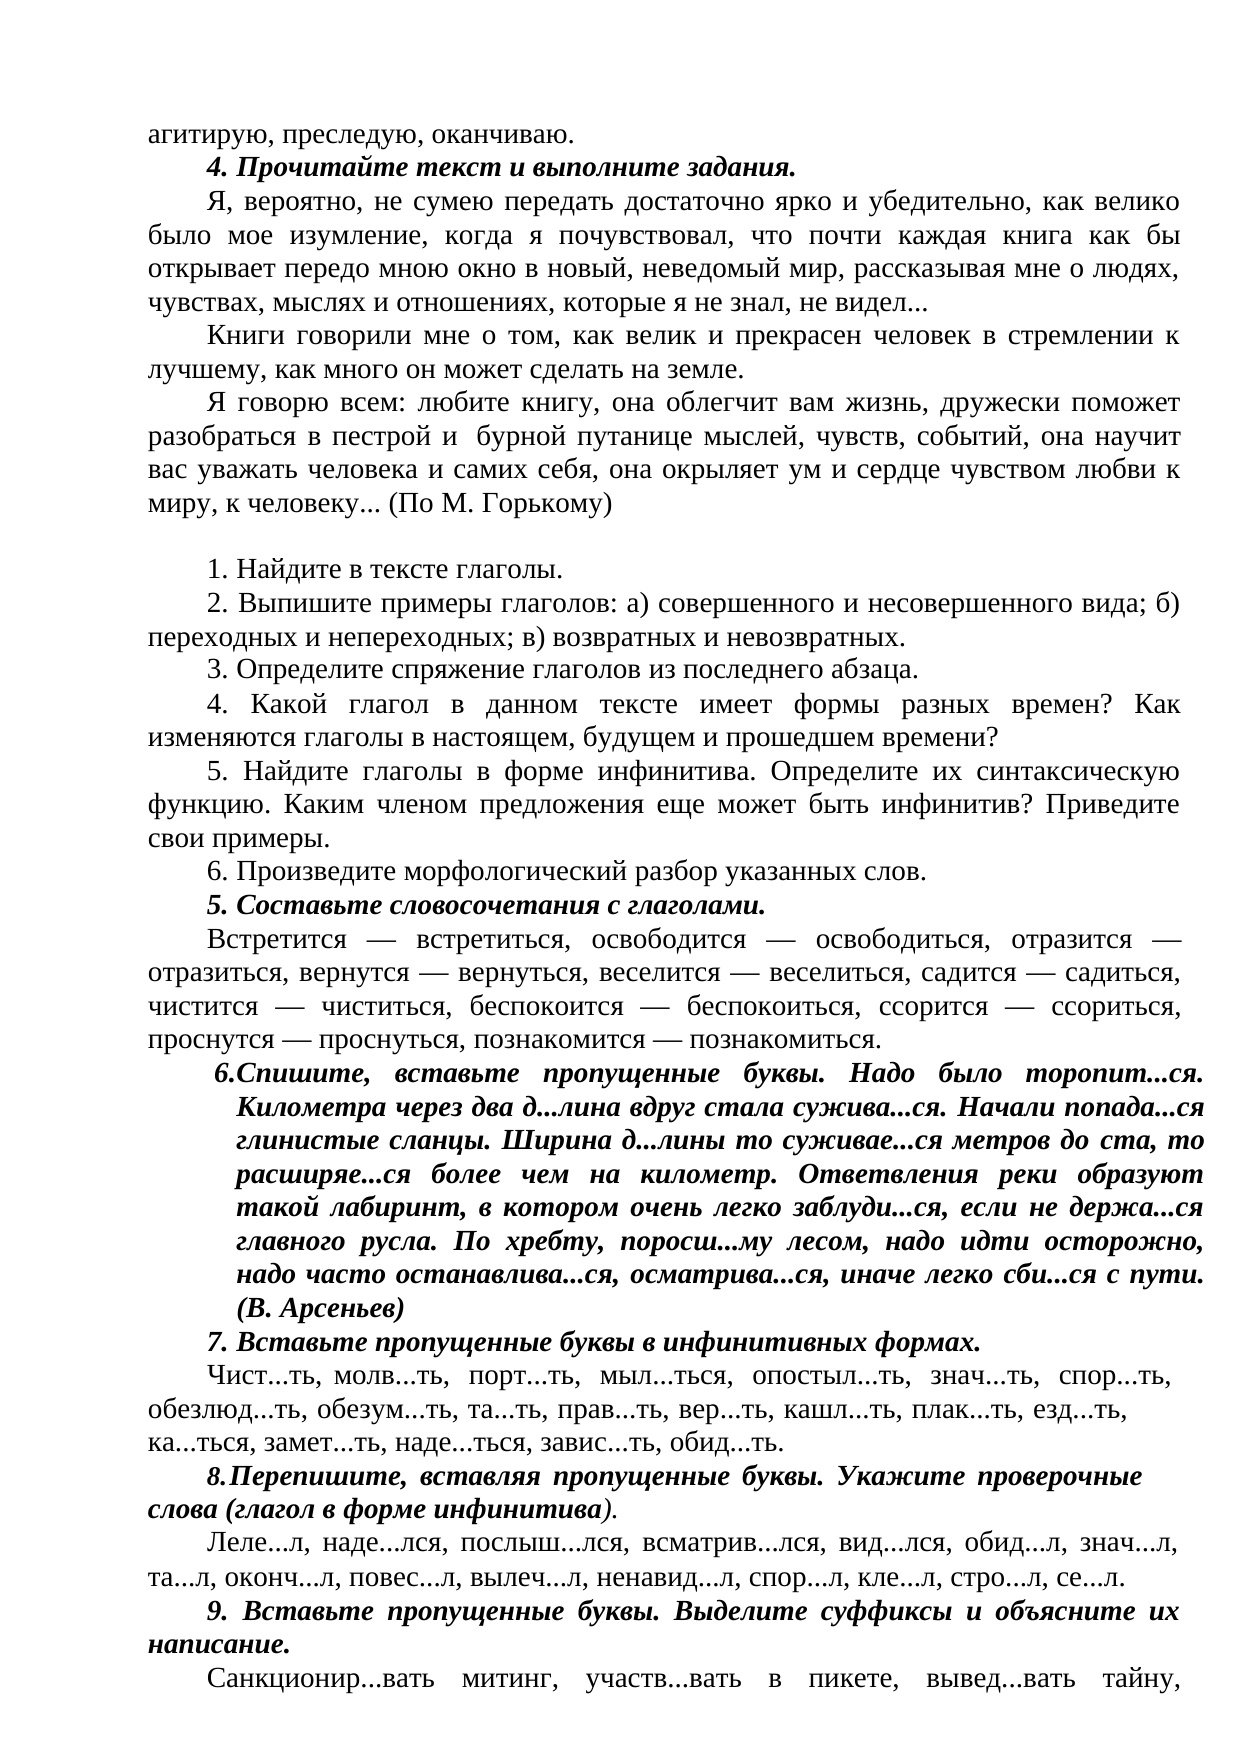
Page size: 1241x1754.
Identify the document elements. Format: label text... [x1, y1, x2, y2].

text Встретится — встретиться, освободится — освободиться, отразится — отразиться, вернутся — вернуться, веселится — веселиться, садится — садиться, чистится — чиститься, беспокоится — беспокоиться, ссорится — ссориться, проснутся — проснуться, познакомится — познакомиться. [148, 921, 1182, 1055]
subtitle Перепишите, вставляя пропущенные буквы. Укажите проверочные слова (глагол в форме инфинитива). [148, 1459, 1181, 1525]
text Чист...ть, молв...ть, порт...ть, мыл...ться, опостыл...ть, знач...ть, спор...ть, [207, 1358, 1205, 1391]
list Найдите глаголы в форме инфинитива. Определите их синтаксическую функцию. Каким членом предложения еще может быть инфинитив? Приведите свои примеры. [148, 753, 1181, 853]
text Я, вероятно, не сумею передать достаточно ярко и убедительно, как велико было мое изумление, когда я почувствовал, что почти каждая книга как бы открывает передо мною окно в новый, неведомый мир, рассказывая мне о людях, чувствах, мыслях и отношениях, которые я не знал, не видел... [148, 183, 1181, 317]
subtitle Составьте словосочетания с глаголами. [207, 888, 1205, 921]
text Я говорю всем: любите книгу, она облегчит вам жизнь, дружески поможет разобраться в пестрой и бурной путанице мыслей, чувств, событий, она научит вас уважать человека и самих себя, она окрыляет ум и сердце чувством любви к миру, к человеку... (По М. Горькому) [148, 384, 1181, 519]
subtitle Вставьте пропущенные буквы в инфинитивных формах. [207, 1324, 1205, 1358]
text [148, 1660, 1181, 1694]
text та...л, оконч...л, повес...л, вылеч...л, ненавид...л, спор...л, кле...л, стро...л, се...л. [148, 1559, 1205, 1592]
list Какой глагол в данном тексте имеет формы разных времен? Как изменяются глаголы в настоящем, будущем и прошедшем времени? [148, 686, 1181, 753]
list Найдите в тексте глаголы. [207, 552, 1205, 585]
subtitle Вставьте пропущенные буквы. Выделите суффиксы и объясните их написание. [148, 1593, 1182, 1660]
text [148, 117, 1181, 150]
text обезлюд...ть, обезум...ть, та...ть, прав...ть, вер...ть, кашл...ть, плак...ть, езд...ть, ка...ться, замет...ть, наде...ться, завис...ть, обид...ть. [148, 1391, 1205, 1458]
subtitle Спишите, вставьте пропущенные буквы. Надо было торопит...ся. Километра через два д...лина вдруг стала сужива...ся. Начали попада...ся глинистые сланцы. Ширина д...лины то суживае...ся метров до ста, то расширяе...ся более чем на километр. Ответвления реки образуют такой лабиринт, в котором очень легко заблуди...ся, если не держа...ся главного русла. По хребту, поросш...му лесом, надо идти осторожно, надо часто останавлива...ся, осматрива...ся, иначе легко сби...ся с пути. (В. Арсеньев) [214, 1055, 1205, 1324]
list Произведите морфологический разбор указанных слов. [207, 853, 1205, 887]
list Выпишите примеры глаголов: а) совершенного и несовершенного вида; б) переходных и непереходных; в) возвратных и невозвратных. [148, 585, 1181, 652]
list Определите спряжение глаголов из последнего абзаца. [207, 652, 1205, 686]
subtitle Прочитайте текст и выполните задания. [207, 150, 1205, 183]
text Книги говорили мне о том, как велик и прекрасен человек в стремлении к лучшему, как много он может сделать на земле. [148, 317, 1182, 384]
text Леле...л, наде...лся, послыш...лся, всматрив...лся, вид...лся, обид...л, знач...л, [207, 1525, 1205, 1558]
